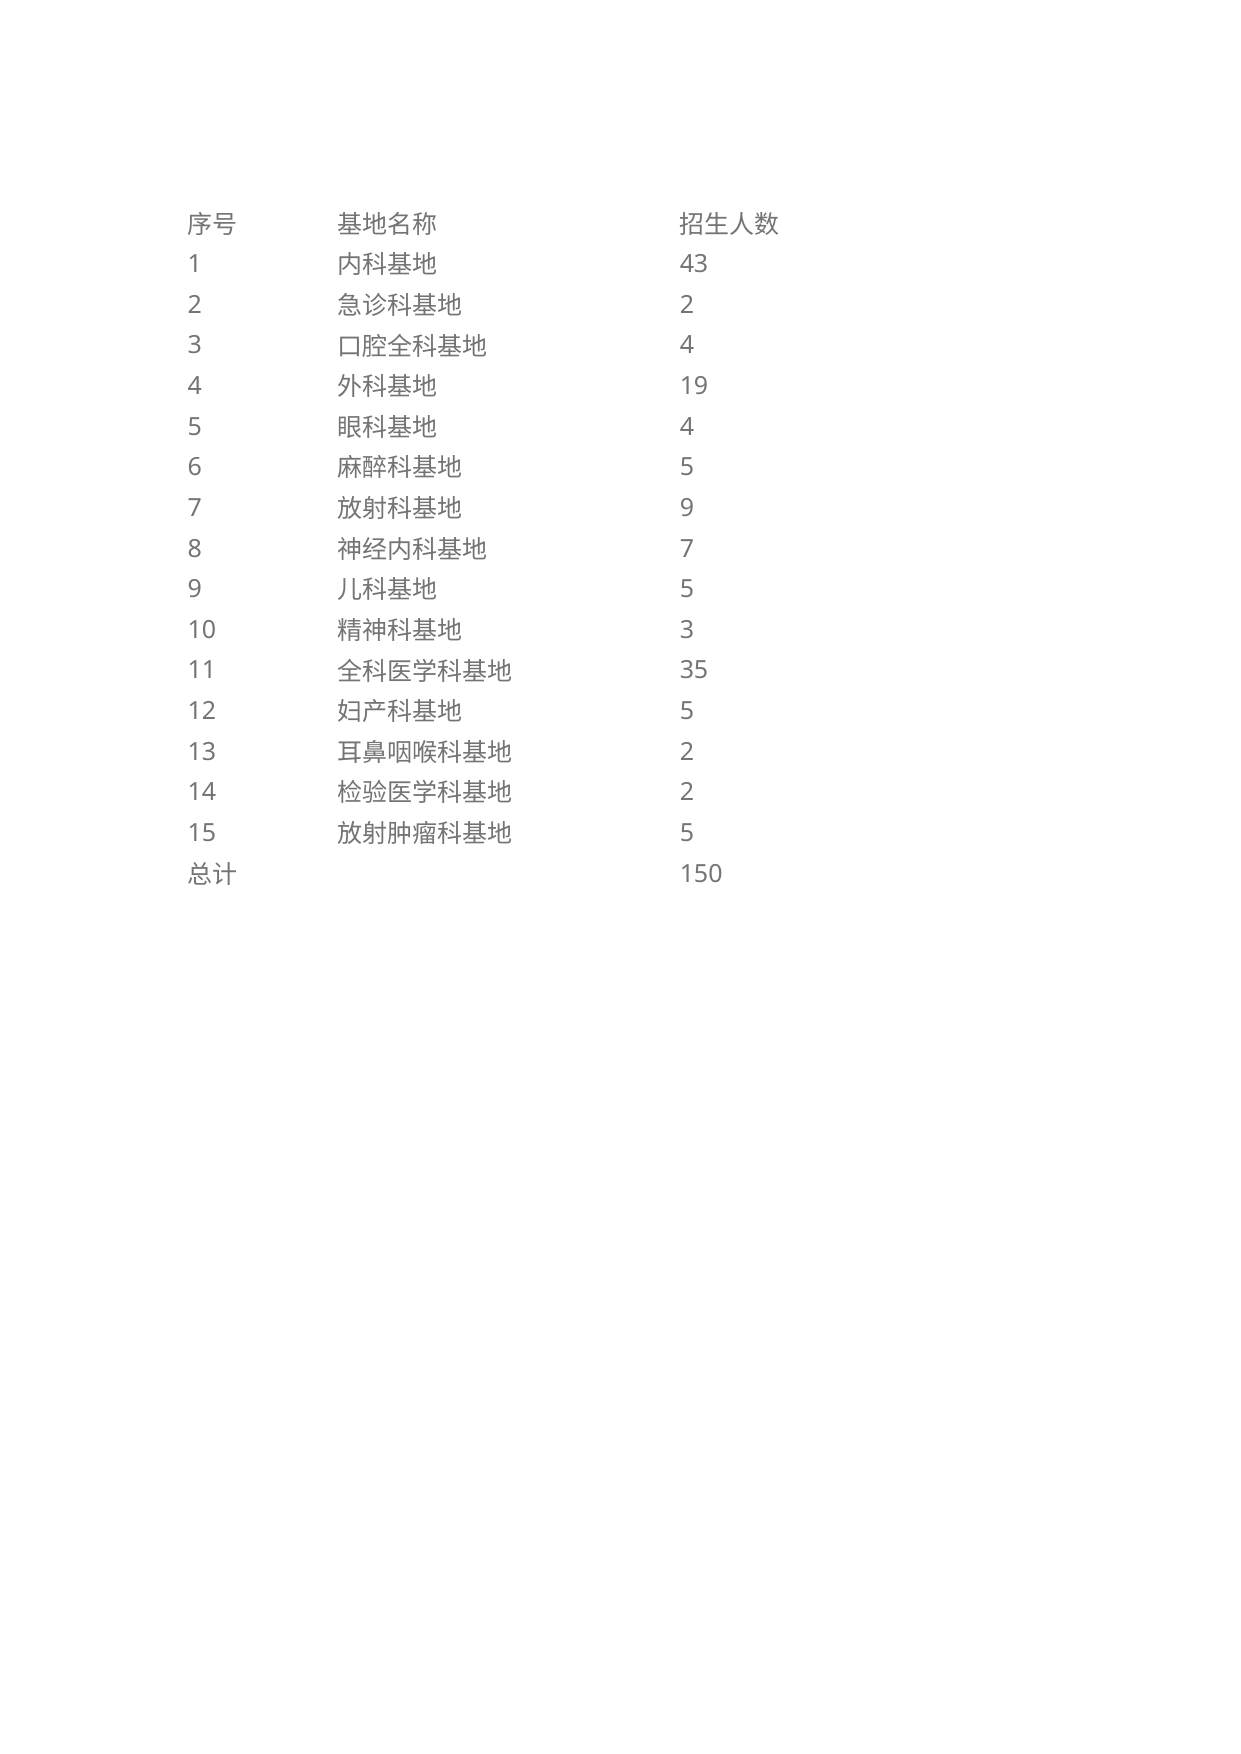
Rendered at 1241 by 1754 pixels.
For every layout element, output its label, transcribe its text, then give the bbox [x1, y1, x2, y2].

table_cell 7 [186, 486, 336, 527]
table_cell 放射肿瘤科基地 [336, 811, 678, 852]
table_cell 神经内科基地 [336, 527, 678, 568]
table_cell 口腔全科基地 [336, 324, 678, 364]
table_cell 150 [678, 852, 1036, 893]
table_cell 5 [678, 568, 1036, 608]
table_cell 5 [678, 690, 1036, 730]
table_cell 全科医学科基地 [336, 649, 678, 689]
table_cell 2 [186, 283, 336, 324]
table_cell 9 [186, 568, 336, 608]
table_cell 14 [186, 771, 336, 811]
table_cell 13 [186, 730, 336, 771]
table_cell 内科基地 [336, 243, 678, 283]
table_cell 放射科基地 [336, 486, 678, 527]
table_cell 2 [678, 771, 1036, 811]
table_cell 2 [678, 730, 1036, 771]
table_cell 精神科基地 [336, 608, 678, 649]
table_cell 检验医学科基地 [336, 771, 678, 811]
table_cell 耳鼻咽喉科基地 [336, 730, 678, 771]
table_cell 11 [186, 649, 336, 689]
table_cell 6 [186, 446, 336, 486]
table_cell 4 [186, 365, 336, 405]
table_cell 麻醉科基地 [336, 446, 678, 486]
table_cell 12 [186, 690, 336, 730]
table_cell 3 [678, 608, 1036, 649]
table_header 基地名称 [336, 202, 678, 243]
table_cell 4 [678, 405, 1036, 446]
table_header 序号 [186, 202, 336, 243]
table_cell 15 [186, 811, 336, 852]
table_cell 19 [678, 365, 1036, 405]
table_cell 急诊科基地 [336, 283, 678, 324]
table_cell 妇产科基地 [336, 690, 678, 730]
table_cell 4 [678, 324, 1036, 364]
table_cell 8 [186, 527, 336, 568]
table_cell 10 [186, 608, 336, 649]
table_cell 2 [678, 283, 1036, 324]
table_cell 1 [186, 243, 336, 283]
table_cell 外科基地 [336, 365, 678, 405]
table_header 招生人数 [678, 202, 1036, 243]
table_cell 5 [186, 405, 336, 446]
table_cell 7 [678, 527, 1036, 568]
table_cell 眼科基地 [336, 405, 678, 446]
table_cell 3 [186, 324, 336, 364]
table_cell 35 [678, 649, 1036, 689]
table_cell 5 [678, 811, 1036, 852]
table_cell 5 [678, 446, 1036, 486]
table_cell 9 [678, 486, 1036, 527]
table_cell 总计 [186, 852, 678, 893]
table_cell 儿科基地 [336, 568, 678, 608]
table_cell 43 [678, 243, 1036, 283]
